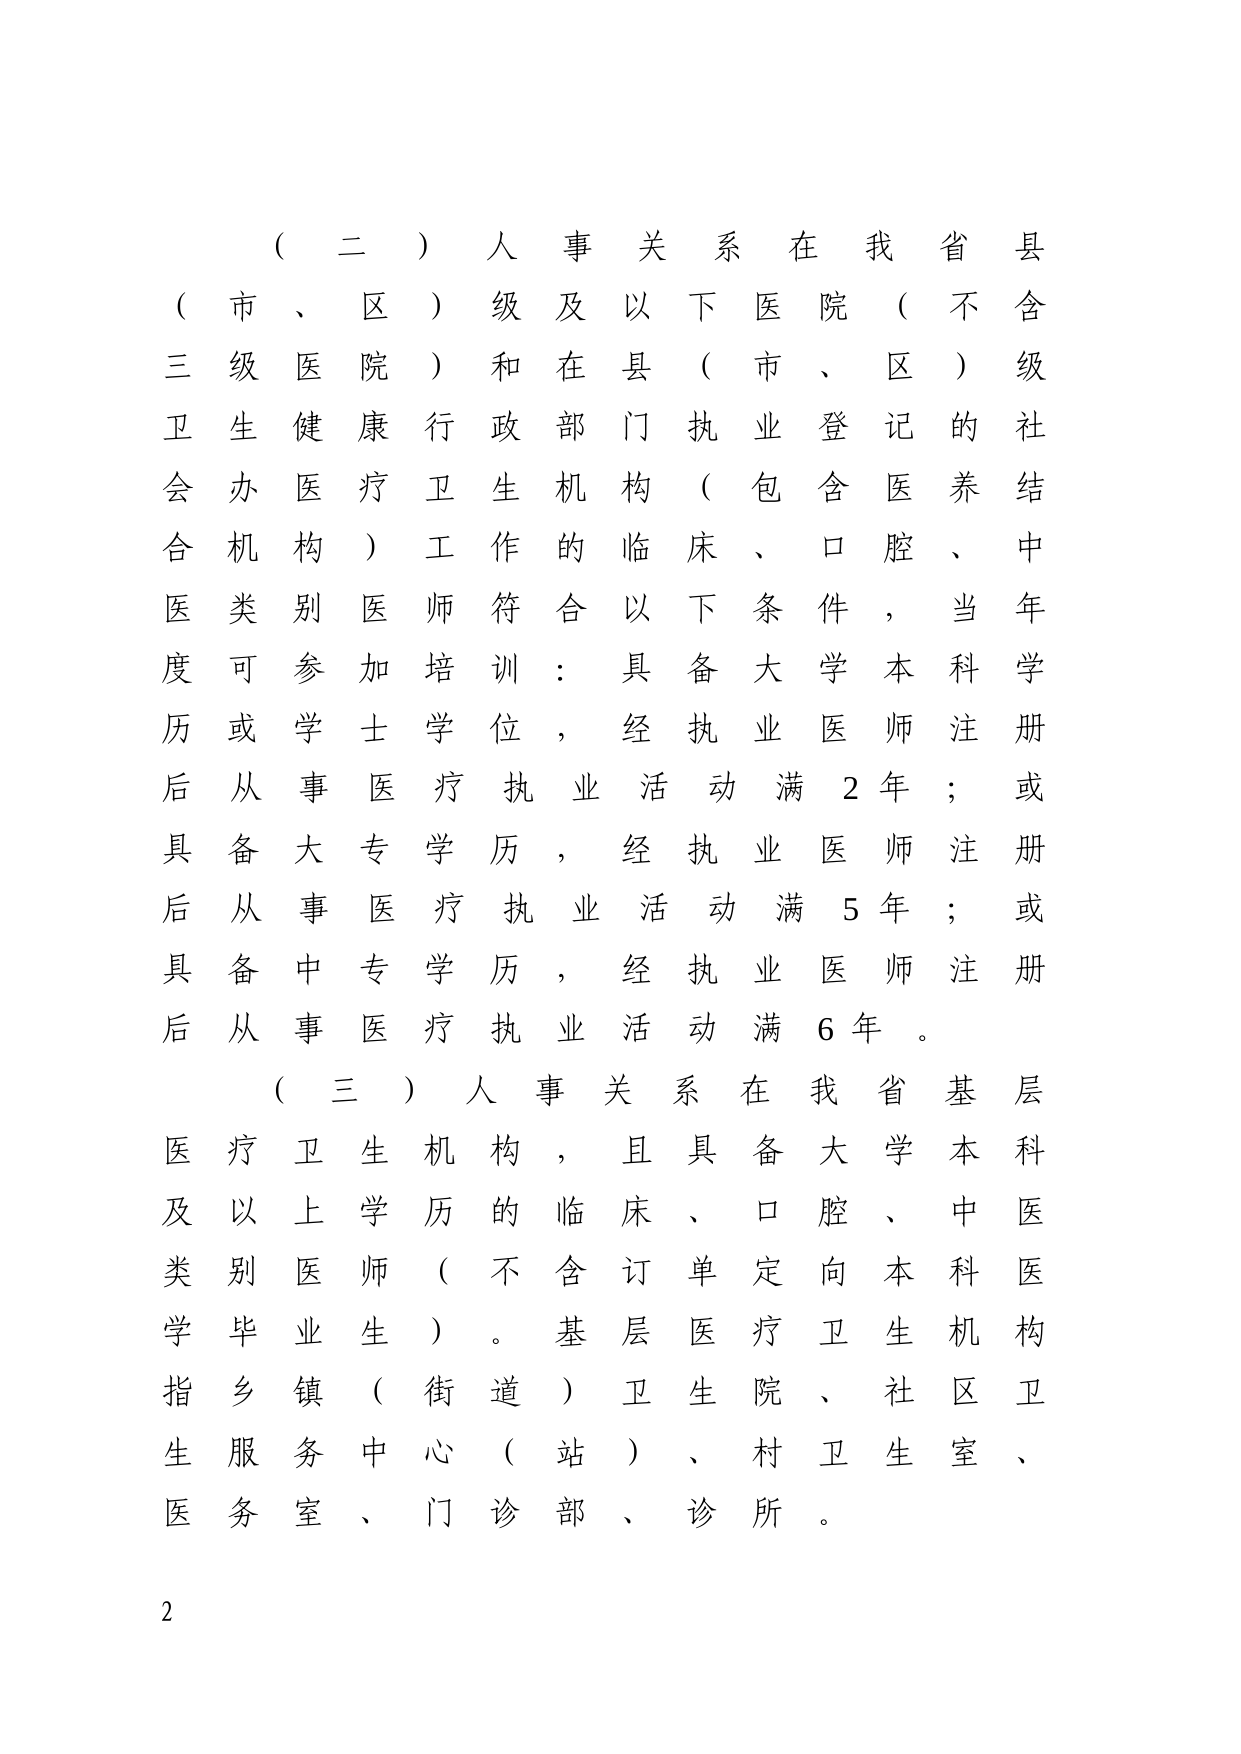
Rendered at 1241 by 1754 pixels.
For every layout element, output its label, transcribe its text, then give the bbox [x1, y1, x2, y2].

text （三）人事关系在我省基层医疗卫生机构，且具备大学本科及以上学历的临床、口腔、中医类别医师（不含订单定向本科医学毕业生）。基层医疗卫生机构指乡镇（街道）卫生院、社区卫生服务中心（站）、村卫生室、医务室、门诊部、诊所。 [161, 1058, 1079, 1540]
text （二）人事关系在我省县（市、区）级及以下医院（不含三级医院）和在县（市、区）级卫生健康行政部门执业登记的社会办医疗卫生机构（包含医养结合机构）工作的临床、口腔、中医类别医师符合以下条件，当年度可参加培训：具备大学本科学历或学士学位，经执业医师注册后从事医疗执业活动满2年；或具备大专学历，经执业医师注册后从事医疗执业活动满5年；或具备中专学历，经执业医师注册后从事医疗执业活动满6年。 [161, 213, 1079, 1058]
